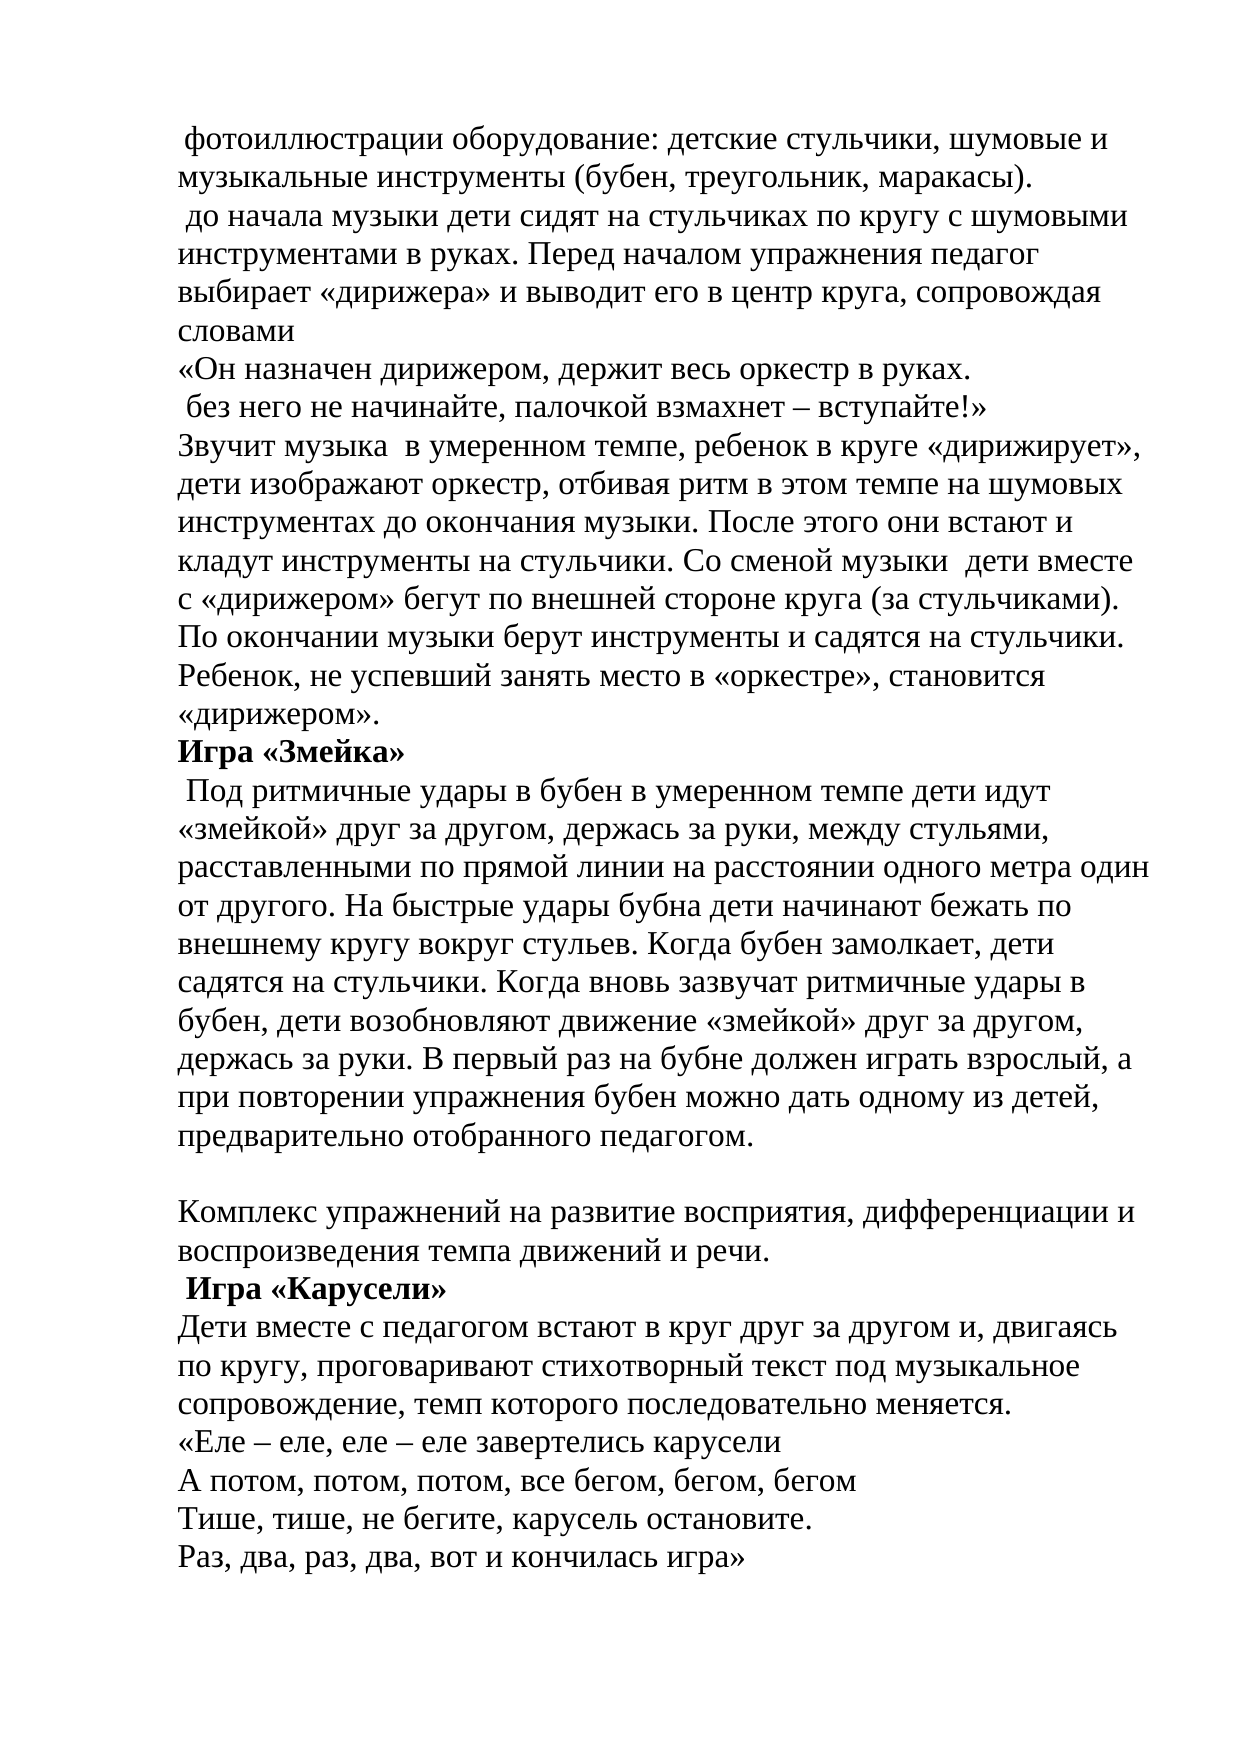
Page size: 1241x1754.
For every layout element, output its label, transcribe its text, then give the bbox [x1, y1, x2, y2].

text «Еле – еле, еле – еле завертелись карусели [177, 1421, 1152, 1460]
text Раз, два, раз, два, вот и кончилась игра» [177, 1536, 1152, 1575]
text без него не начинайте, палочкой взмахнет – вступайте!» [177, 386, 1152, 425]
text Игра «Змейка» [177, 731, 1152, 770]
text Под ритмичные удары в бубен в умеренном темпе дети идут «змейкой» друг за другом, держась за руки, между стульями, расставленными по прямой линии на расстоянии одного метра один от другого. На быстрые удары бубна дети начинают бежать по внешнему кругу вокруг стульев. Когда бубен замолкает, дети садятся на стульчики. Когда вновь зазвучат ритмичные удары в бубен, дети возобновляют движение «змейкой» друг за другом, держась за руки. В первый раз на бубне должен играть взрослый, а при повторении упражнения бубен можно дать одному из детей, предварительно отобранного педагогом. [177, 770, 1152, 1153]
text Дети вместе с педагогом встают в круг друг за другом и, двигаясь по кругу, проговаривают стихотворный текст под музыкальное сопровождение, темп которого последовательно меняется. [177, 1306, 1152, 1421]
text Игра «Карусели» [177, 1268, 1152, 1306]
text до начала музыки дети сидят на стульчиках по кругу с шумовыми инструментами в руках. Перед началом упражнения педагог выбирает «дирижера» и выводит его в центр круга, сопровождая словами [177, 195, 1152, 348]
text фотоиллюстрации оборудование: детские стульчики, шумовые и музыкальные инструменты (бубен, треугольник, маракасы). [177, 118, 1152, 195]
text Звучит музыка в умеренном темпе, ребенок в круге «дирижирует», дети изображают оркестр, отбивая ритм в этом темпе на шумовых инструментах до окончания музыки. После этого они встают и кладут инструменты на стульчики. Со сменой музыки дети вместе с «дирижером» бегут по внешней стороне круга (за стульчиками). По окончании музыки берут инструменты и садятся на стульчики. Ребенок, не успевший занять место в «оркестре», становится «дирижером». [177, 425, 1152, 731]
text Тише, тише, не бегите, карусель остановите. [177, 1498, 1152, 1536]
text «Он назначен дирижером, держит весь оркестр в руках. [177, 348, 1152, 386]
text Комплекс упражнений на развитие восприятия, дифференциации и воспроизведения темпа движений и речи. [177, 1191, 1152, 1268]
text А потом, потом, потом, все бегом, бегом, бегом [177, 1460, 1152, 1498]
